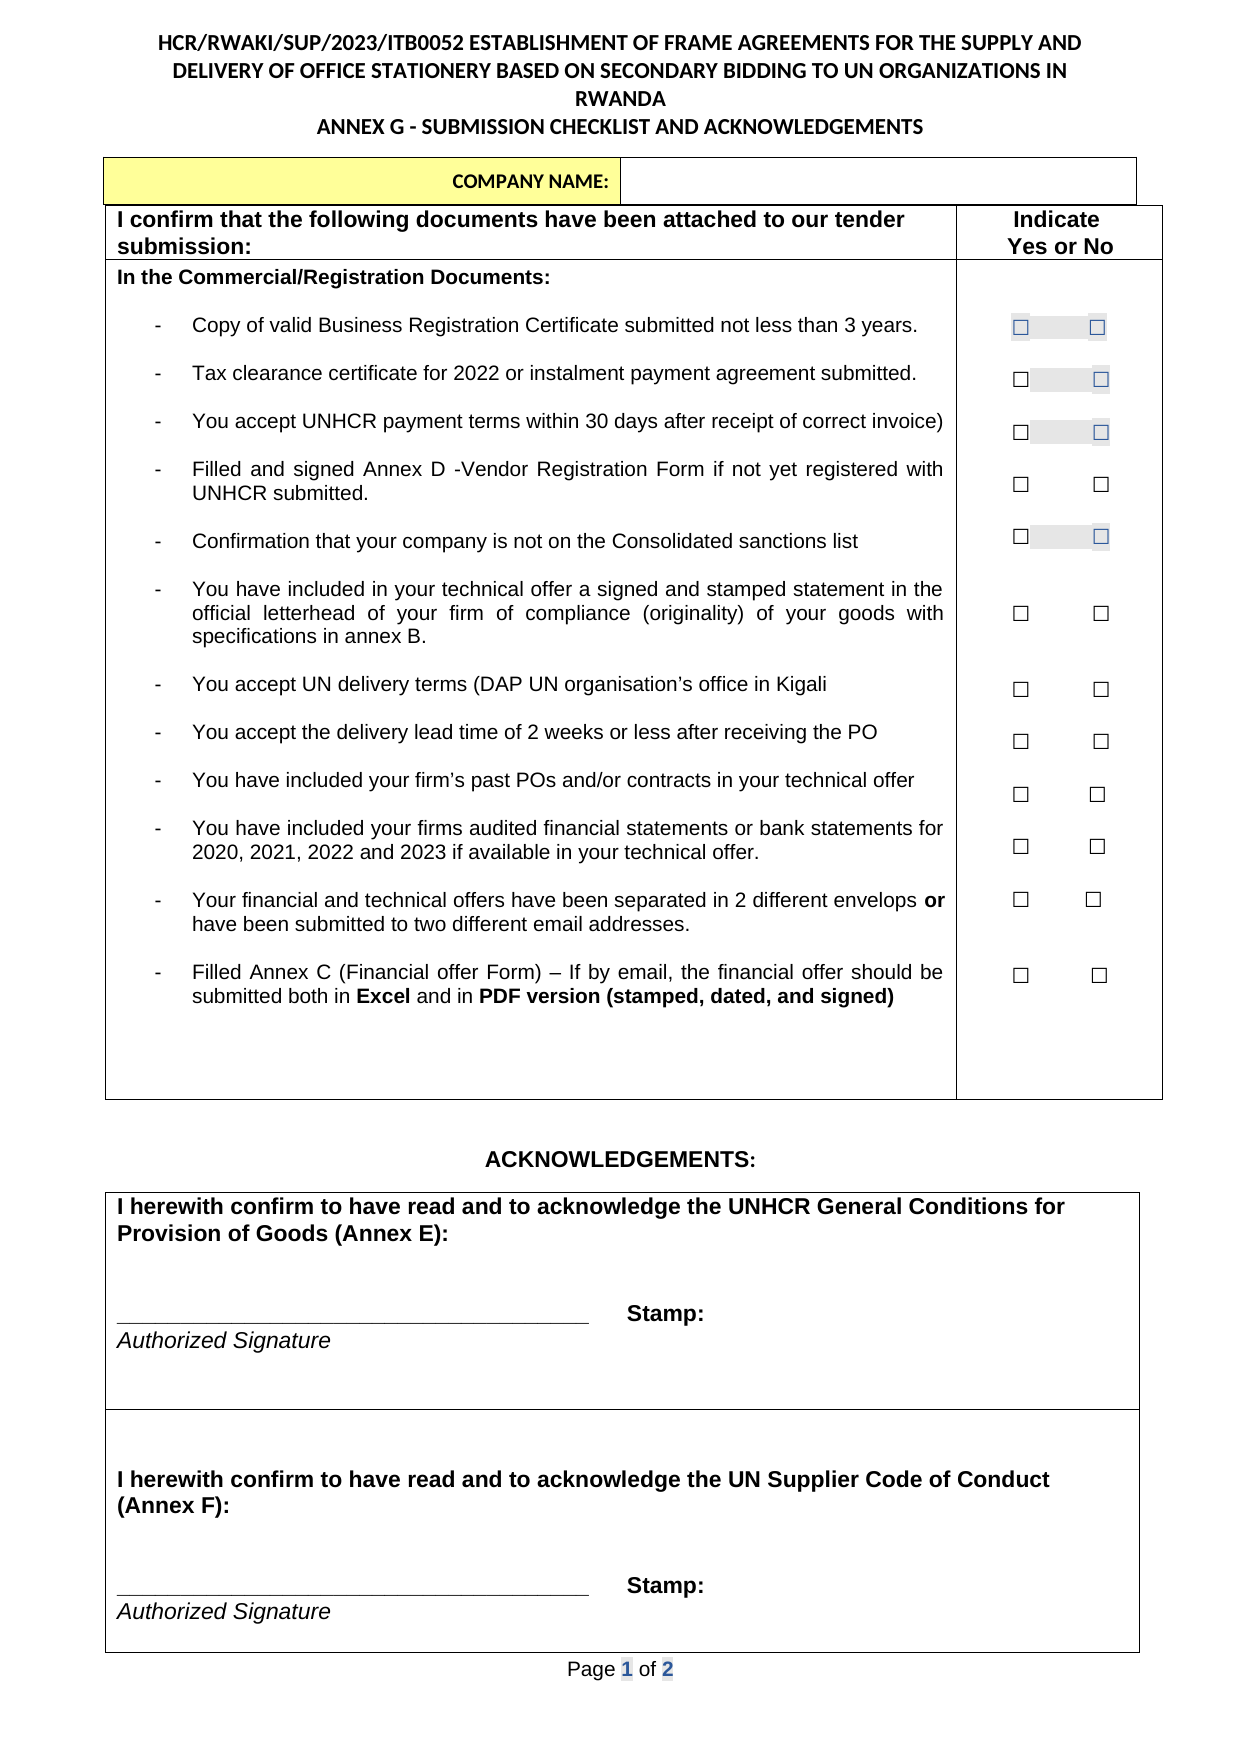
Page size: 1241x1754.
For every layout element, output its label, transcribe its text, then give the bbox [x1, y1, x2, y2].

text ACKNOWLEDGEMENTS: [150, 1145, 1090, 1173]
table_cell In the Commercial/Registration Documents: Copy of valid Business Registration Certificate submitted not less than 3 years. Tax clearance certificate for 2022 or instalment payment agreement submitted. You accept UNHCR payment terms within 30 days after receipt of correct invoice) Filled and signed Annex D -Vendor Registration Form if not yet registered with UNHCR submitted. Confirmation that your company is not on the Consolidated sanctions list You have included in your technical offer a signed and stamped statement in the official letterhead of your firm of compliance (originality) of your goods with specifications in annex B. You accept UN delivery terms (DAP UN organisation’s office in Kigali You accept the delivery lead time of 2 weeks or less after receiving the PO You have included your firm’s past POs and/or contracts in your technical offer You have included your firms audited financial statements or bank statements for 2020, 2021, 2022 and 2023 if available in your technical offer. Your financial and technical offers have been separated in 2 different envelops or have been submitted to two different email addresses. Filled Annex C (Financial offer Form) – If by email, the financial offer should be submitted both in Excel and in PDF version (stamped, dated, and signed) [106, 260, 956, 1099]
table_header I herewith confirm to have read and to acknowledge the UNHCR General Conditions for Provision of Goods (Annex E): _____________________________________ Stamp: Authorized Signature [106, 1193, 1139, 1409]
table_header COMPANY NAME: [104, 158, 620, 204]
table_header I confirm that the following documents have been attached to our tender submission: [106, 206, 956, 259]
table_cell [106, 1410, 1139, 1652]
table_header [621, 158, 1136, 204]
table_header Indicate Yes or No [957, 206, 1162, 259]
table_cell [957, 260, 1162, 1099]
